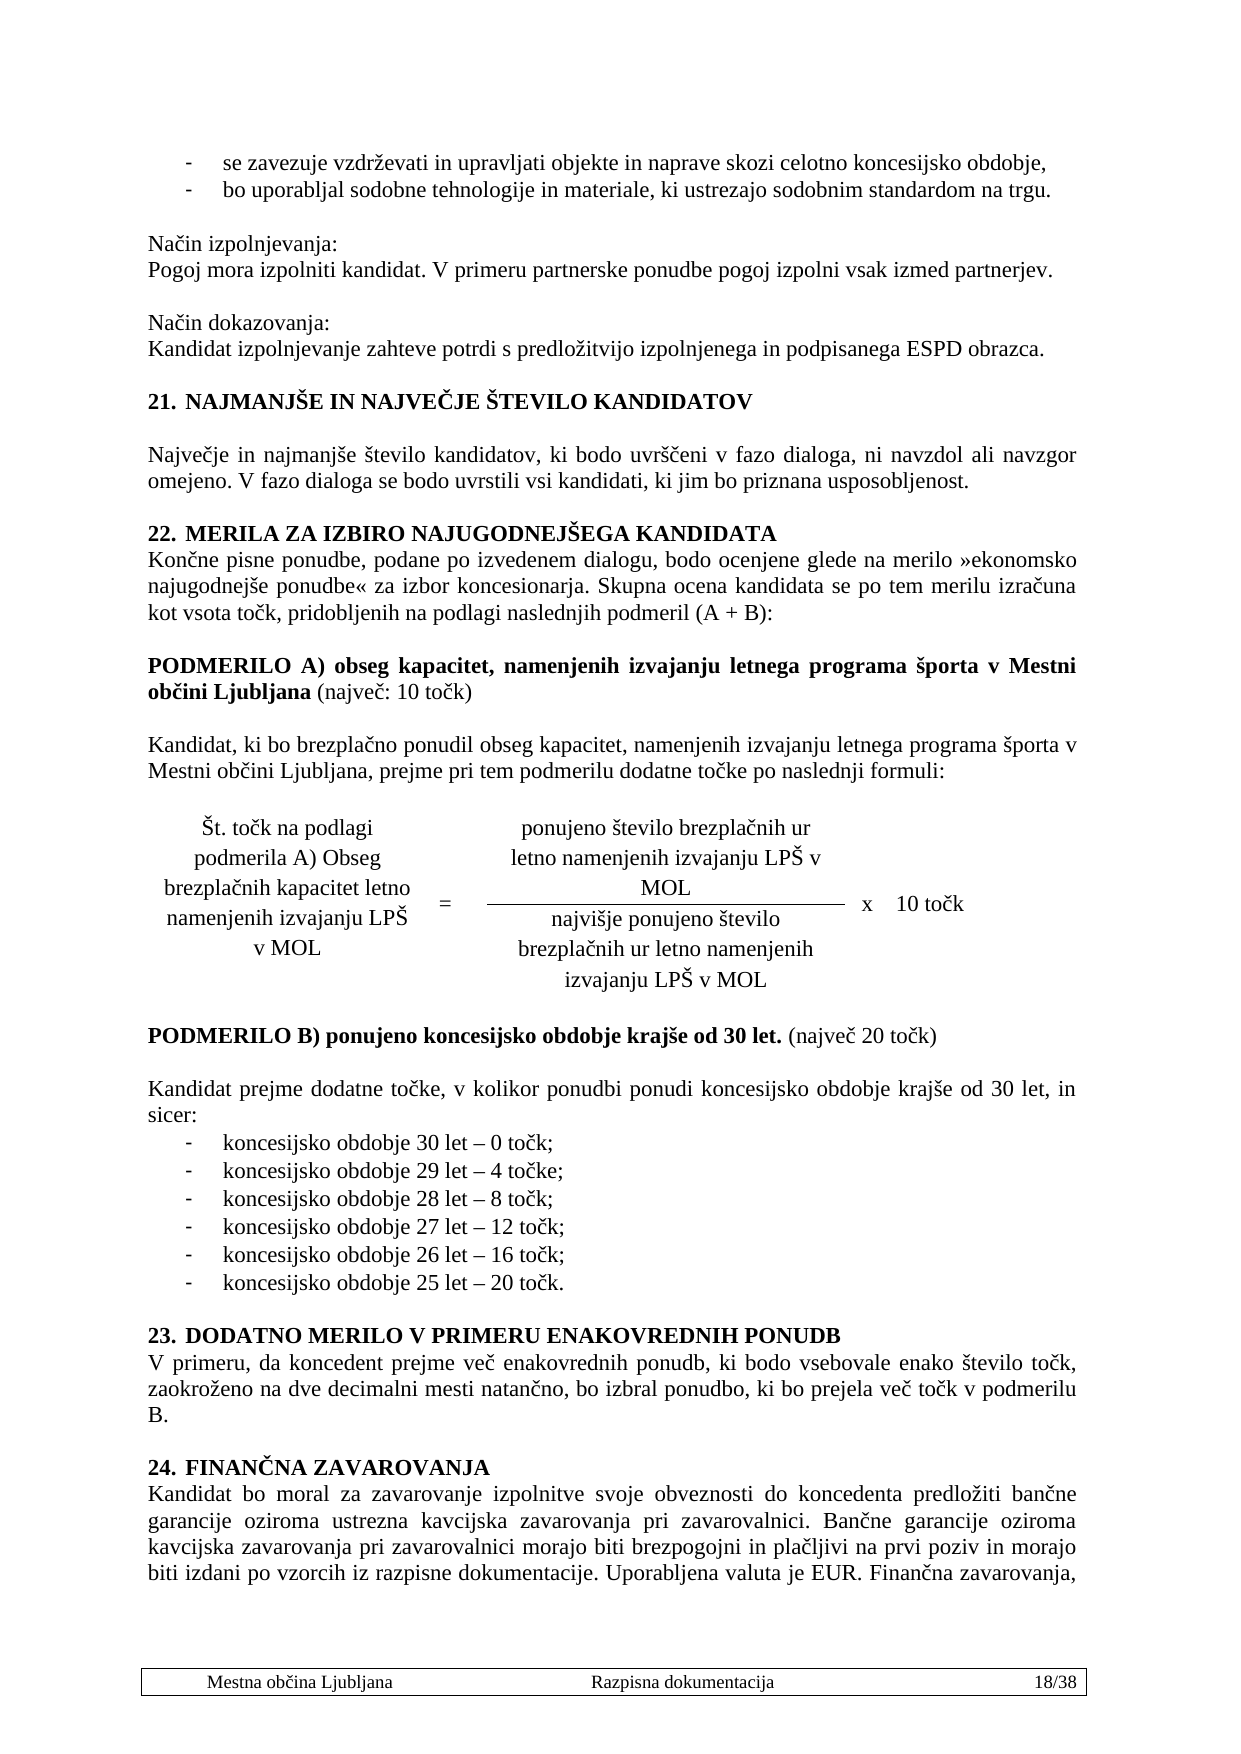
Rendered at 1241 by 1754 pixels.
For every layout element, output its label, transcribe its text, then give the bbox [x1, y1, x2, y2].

list koncesijsko obdobje 28 let – 8 točk; [185, 1184, 1078, 1212]
text Največje in najmanjše število kandidatov, ki bodo uvrščeni v fazo dialoga, ni navzdol ali navzgor omejeno. V fazo dialoga se bodo uvrstili vsi kandidati, ki jim bo priznana usposobljenost. [148, 441, 1078, 493]
list MERILA ZA IZBIRO NAJUGODNEJŠEGA KANDIDATA [148, 520, 1078, 546]
list koncesijsko obdobje 30 let – 0 točk; [185, 1128, 1078, 1156]
list koncesijsko obdobje 27 let – 12 točk; [185, 1212, 1078, 1240]
text Kandidat prejme dodatne točke, v kolikor ponudbi ponudi koncesijsko obdobje krajše od 30 let, in sicer: [148, 1075, 1078, 1128]
table_header ponujeno število brezplačnih ur letno namenjenih izvajanju LPŠ v MOL [487, 784, 844, 904]
list koncesijsko obdobje 25 let – 20 točk. [185, 1268, 1078, 1296]
text Kandidat izpolnjevanje zahteve potrdi s predložitvijo izpolnjenega in podpisanega ESPD obrazca. [148, 335, 1078, 362]
text Način izpolnjevanja: [148, 230, 1078, 256]
table_cell najvišje ponujeno število brezplačnih ur letno namenjenih izvajanju LPŠ v MOL [487, 905, 844, 996]
text PODMERILO A) obseg kapacitet, namenjenih izvajanju letnega programa športa v Mestni občini Ljubljana (največ: 10 točk) [148, 652, 1078, 704]
list se zavezuje vzdrževati in upravljati objekte in naprave skozi celotno koncesijsko obdobje, [185, 148, 1078, 176]
text Končne pisne ponudbe, podane po izvedenem dialogu, bodo ocenjene glede na merilo »ekonomsko najugodnejše ponudbe« za izbor koncesionarja. Skupna ocena kandidata se po tem merilu izračuna kot vsota točk, pridobljenih na podlagi naslednjih podmeril (A + B): [148, 546, 1078, 625]
text Način dokazovanja: [148, 309, 1078, 335]
list koncesijsko obdobje 29 let – 4 točke; [185, 1156, 1078, 1184]
list FINANČNA ZAVAROVANJA [148, 1454, 1078, 1480]
table_header = [427, 784, 487, 996]
table_header Št. točk na podlagi podmerila A) Obseg brezplačnih kapacitet letno namenjenih izvajanju LPŠ v MOL [148, 784, 427, 996]
text Pogoj mora izpolniti kandidat. V primeru partnerske ponudbe pogoj izpolni vsak izmed partnerjev. [148, 256, 1078, 283]
list koncesijsko obdobje 26 let – 16 točk; [185, 1240, 1078, 1268]
text Kandidat, ki bo brezplačno ponudil obseg kapacitet, namenjenih izvajanju letnega programa športa v Mestni občini Ljubljana, prejme pri tem podmerilu dodatne točke po naslednji formuli: [148, 731, 1078, 783]
list bo uporabljal sodobne tehnologije in materiale, ki ustrezajo sodobnim standardom na trgu. [185, 176, 1078, 204]
table_header x 10 točk [845, 784, 1078, 996]
text V primeru, da koncedent prejme več enakovrednih ponudb, ki bodo vsebovale enako število točk, zaokroženo na dve decimalni mesti natančno, bo izbral ponudbo, ki bo prejela več točk v podmerilu B. [148, 1348, 1078, 1428]
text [148, 1480, 1078, 1586]
list NAJMANJŠE IN NAJVEČJE ŠTEVILO KANDIDATOV [148, 388, 1078, 414]
text PODMERILO B) ponujeno koncesijsko obdobje krajše od 30 let. (največ 20 točk) [148, 1022, 1078, 1049]
list DODATNO MERILO V PRIMERU ENAKOVREDNIH PONUDB [148, 1322, 1078, 1348]
